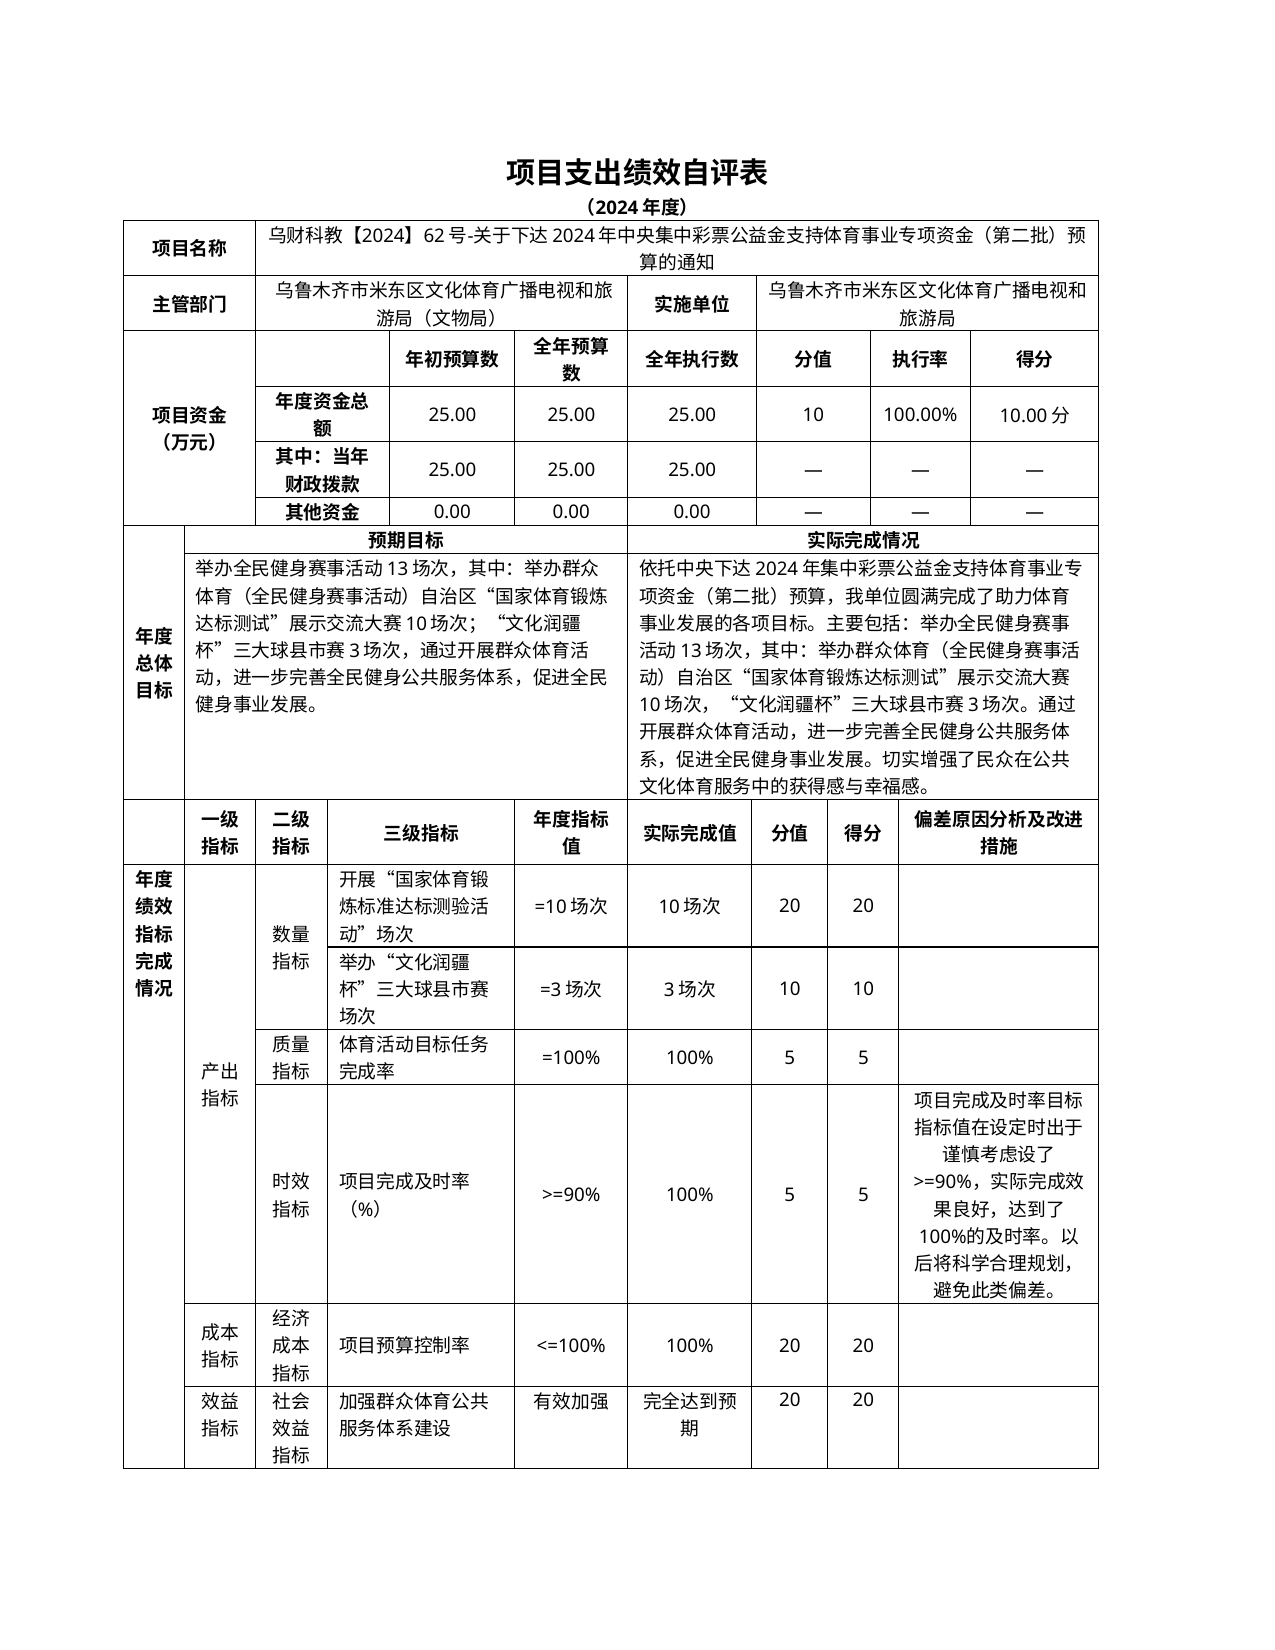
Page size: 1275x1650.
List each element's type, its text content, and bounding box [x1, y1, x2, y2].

table_cell — [757, 498, 870, 525]
table_cell 5 [828, 1085, 898, 1303]
table_cell 得分 [828, 800, 898, 864]
table_cell 成本指标 [185, 1304, 255, 1386]
table_cell 乌鲁木齐市米东区文化体育广播电视和旅游局（文物局） [256, 276, 627, 330]
table_cell 举办全民健身赛事活动13场次，其中：举办群众体育（全民健身赛事活动）自治区“国家体育锻炼达标测试”展示交流大赛10场次；“文化润疆杯”三大球县市赛3场次，通过开展群众体育活动，进一步完善全民健身公共服务体系，促进全民健身事业发展。 [185, 554, 627, 799]
table_cell — [971, 442, 1098, 497]
table_cell 一级指标 [185, 800, 255, 864]
table_cell — [757, 442, 870, 497]
table_cell 完全达到预期 [628, 1387, 751, 1468]
table_cell — [871, 498, 970, 525]
table_cell 20 [828, 865, 898, 946]
table_cell — [971, 498, 1098, 525]
table_cell [899, 1387, 1098, 1468]
table_cell 年度资金总额 [256, 387, 389, 441]
table_cell 25.00 [628, 442, 756, 497]
table_cell 20 [828, 1304, 898, 1386]
table_cell [899, 948, 1098, 1029]
table_cell [899, 1304, 1098, 1386]
table_cell 100% [628, 1304, 751, 1386]
table_cell 25.00 [515, 442, 627, 497]
table_cell 年初预算数 [390, 331, 514, 386]
table_cell 举办“文化润疆杯”三大球县市赛场次 [328, 948, 514, 1029]
table_cell 10 [757, 387, 870, 441]
table_cell 经济成本指标 [256, 1304, 327, 1386]
table_cell [899, 1030, 1098, 1084]
table_cell 实际完成情况 [628, 526, 1098, 553]
table_cell 3场次 [628, 948, 751, 1029]
table_cell [899, 865, 1098, 946]
table_cell 二级指标 [256, 800, 327, 864]
text 项目支出绩效自评表 [187, 150, 1087, 192]
table_cell — [871, 442, 970, 497]
table_cell 0.00 [628, 498, 756, 525]
table_cell 0.00 [390, 498, 514, 525]
table_cell 质量指标 [256, 1030, 327, 1084]
table_cell 20 [752, 1387, 827, 1468]
table_cell [124, 800, 184, 864]
table_cell 项目资金（万元） [124, 331, 255, 525]
table_cell 数量指标 [256, 865, 327, 1029]
table_cell 全年执行数 [628, 331, 756, 386]
table_cell 乌鲁木齐市米东区文化体育广播电视和旅游局 [757, 276, 1098, 330]
table_cell 三级指标 [328, 800, 514, 864]
table_cell 10场次 [628, 865, 751, 946]
table_cell 预期目标 [185, 526, 627, 553]
table_cell 10 [752, 948, 827, 1029]
table_cell 主管部门 [124, 276, 255, 330]
table_cell 100.00% [871, 387, 970, 441]
table_cell 其他资金 [256, 498, 389, 525]
table_cell 开展“国家体育锻炼标准达标测验活动”场次 [328, 865, 514, 946]
table_cell 有效加强 [515, 1387, 627, 1468]
table_cell 年度绩效指标完成情况 [124, 865, 184, 1468]
table_cell 全年预算数 [515, 331, 627, 386]
table_cell 时效指标 [256, 1085, 327, 1303]
table_cell 社会效益指标 [256, 1387, 327, 1468]
table_cell 100% [628, 1085, 751, 1303]
table_cell 年度指标值 [515, 800, 627, 864]
table_cell 25.00 [390, 442, 514, 497]
table_cell 得分 [971, 331, 1098, 386]
table_cell =100% [515, 1030, 627, 1084]
table_cell 5 [752, 1085, 827, 1303]
table_cell 10.00分 [971, 387, 1098, 441]
table_cell 100% [628, 1030, 751, 1084]
table_cell [256, 331, 389, 386]
table_cell 执行率 [871, 331, 970, 386]
table_cell 20 [752, 865, 827, 946]
table_cell 体育活动目标任务完成率 [328, 1030, 514, 1084]
table_header 项目名称 [124, 221, 255, 275]
table_cell 其中：当年财政拨款 [256, 442, 389, 497]
table_cell 20 [752, 1304, 827, 1386]
table_cell 10 [828, 948, 898, 1029]
table_cell <=100% [515, 1304, 627, 1386]
table_cell =10场次 [515, 865, 627, 946]
table_cell 效益指标 [185, 1387, 255, 1468]
table_cell 产出指标 [185, 865, 255, 1303]
table_cell 分值 [752, 800, 827, 864]
table_cell =3场次 [515, 948, 627, 1029]
table_cell 项目完成及时率（%） [328, 1085, 514, 1303]
table_cell 5 [752, 1030, 827, 1084]
table_cell 0.00 [515, 498, 627, 525]
table_cell 项目预算控制率 [328, 1304, 514, 1386]
table_cell 25.00 [628, 387, 756, 441]
table_cell 25.00 [390, 387, 514, 441]
table_header 乌财科教【2024】62号-关于下达2024年中央集中彩票公益金支持体育事业专项资金（第二批）预算的通知 [256, 221, 1098, 275]
table_cell 加强群众体育公共服务体系建设 [328, 1387, 514, 1468]
table_cell 依托中央下达2024年集中彩票公益金支持体育事业专项资金（第二批）预算，我单位圆满完成了助力体育事业发展的各项目标。主要包括：举办全民健身赛事活动13场次，其中：举办群众体育（全民健身赛事活动）自治区“国家体育锻炼达标测试”展示交流大赛10场次，“文化润疆杯”三大球县市赛3场次。通过开展群众体育活动，进一步完善全民健身公共服务体系，促进全民健身事业发展。切实增强了民众在公共文化体育服务中的获得感与幸福感。 [628, 554, 1098, 799]
table_cell 20 [828, 1387, 898, 1468]
text （2024年度） [187, 192, 1087, 219]
table_cell 分值 [757, 331, 870, 386]
table_cell 偏差原因分析及改进措施 [899, 800, 1098, 864]
table_cell >=90% [515, 1085, 627, 1303]
table_cell 实施单位 [628, 276, 756, 330]
table_cell 实际完成值 [628, 800, 751, 864]
table_cell 年度总体目标 [124, 526, 184, 799]
table_cell 25.00 [515, 387, 627, 441]
table_cell 项目完成及时率目标指标值在设定时出于谨慎考虑设了>=90%，实际完成效果良好，达到了100%的及时率。以后将科学合理规划，避免此类偏差。 [899, 1085, 1098, 1303]
table_cell 5 [828, 1030, 898, 1084]
